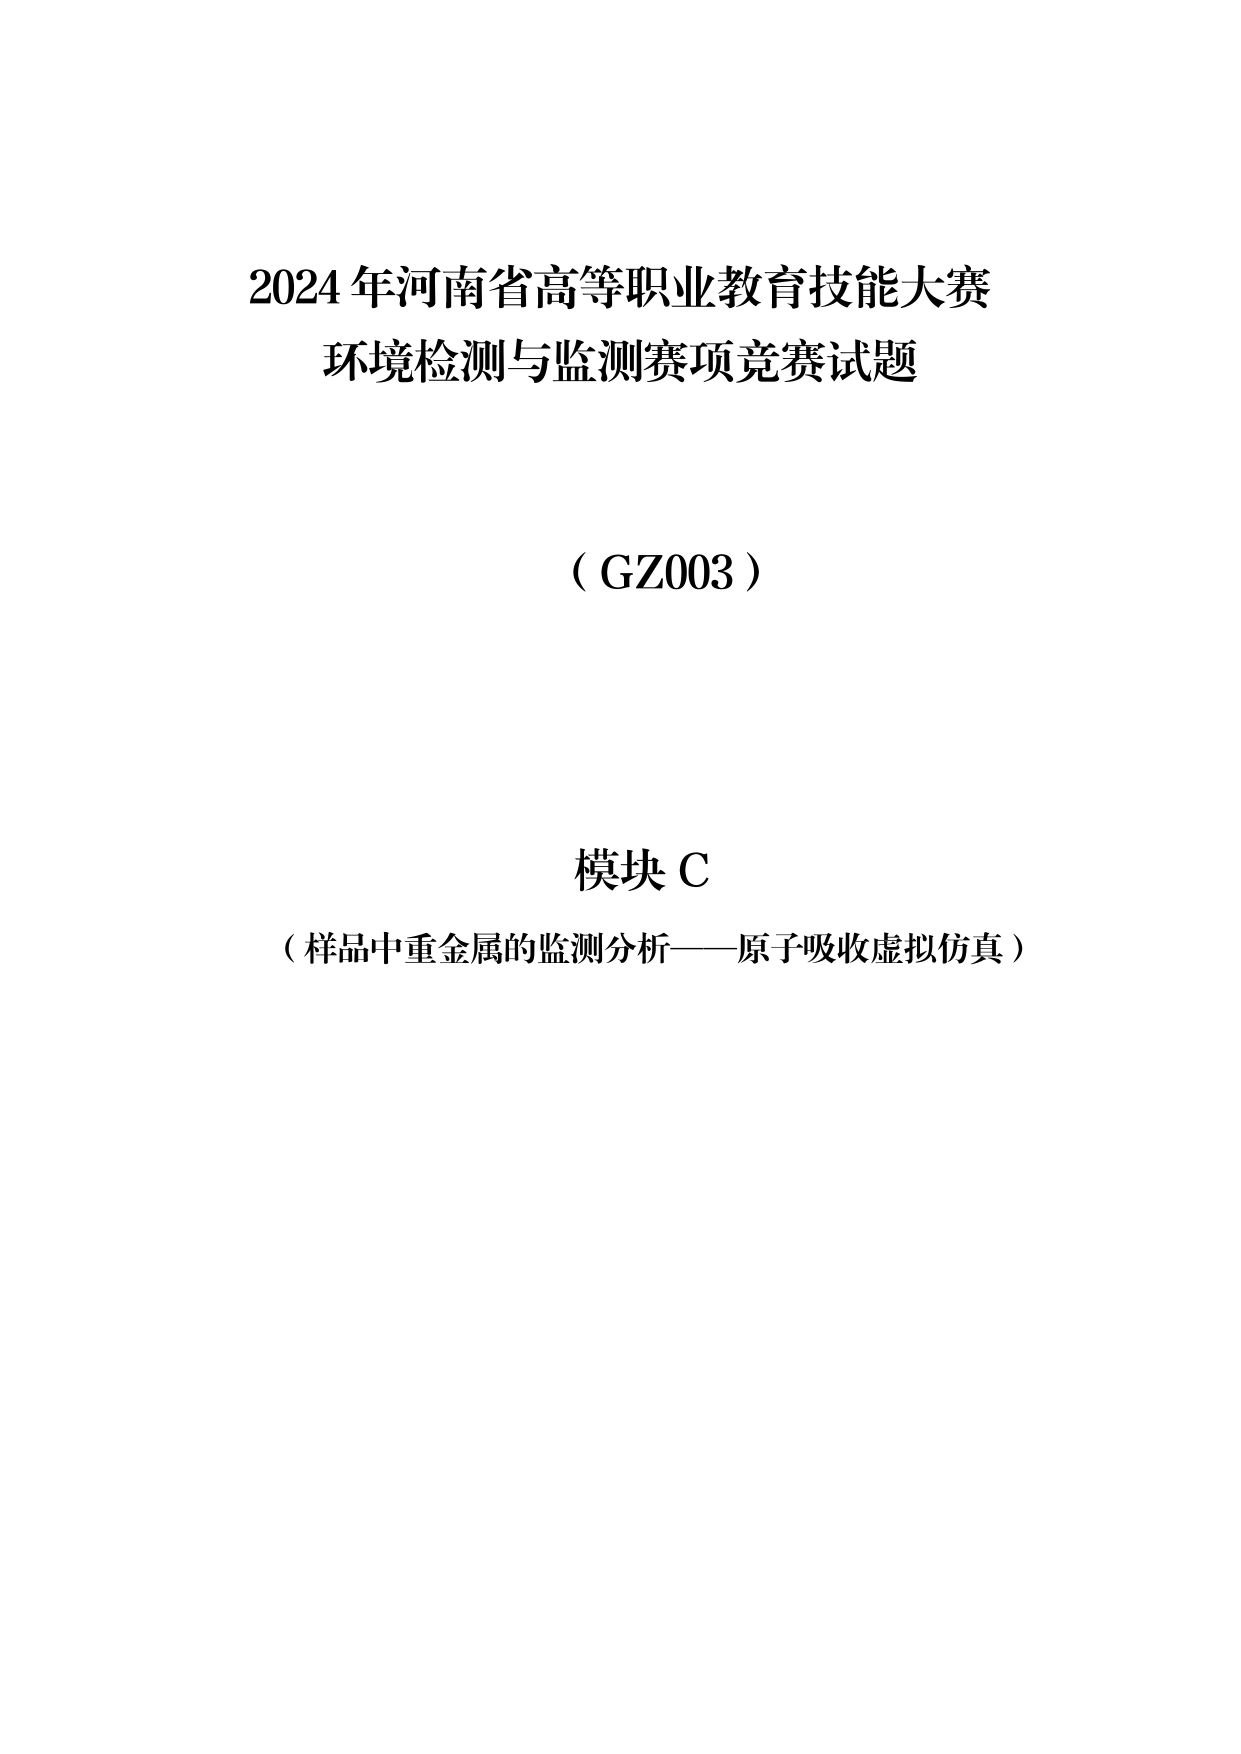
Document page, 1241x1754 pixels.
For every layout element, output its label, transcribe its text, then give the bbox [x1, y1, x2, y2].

title 2024年河南省高等职业教育技能大赛 [187, 255, 1053, 316]
title 环境检测与监测赛项竞赛试题 [187, 332, 1053, 397]
text 模块 C [187, 841, 1053, 906]
text （GZ003） [187, 543, 1053, 608]
text （样品中重金属的监测分析——原子吸收虚拟仿真） [187, 918, 1053, 983]
